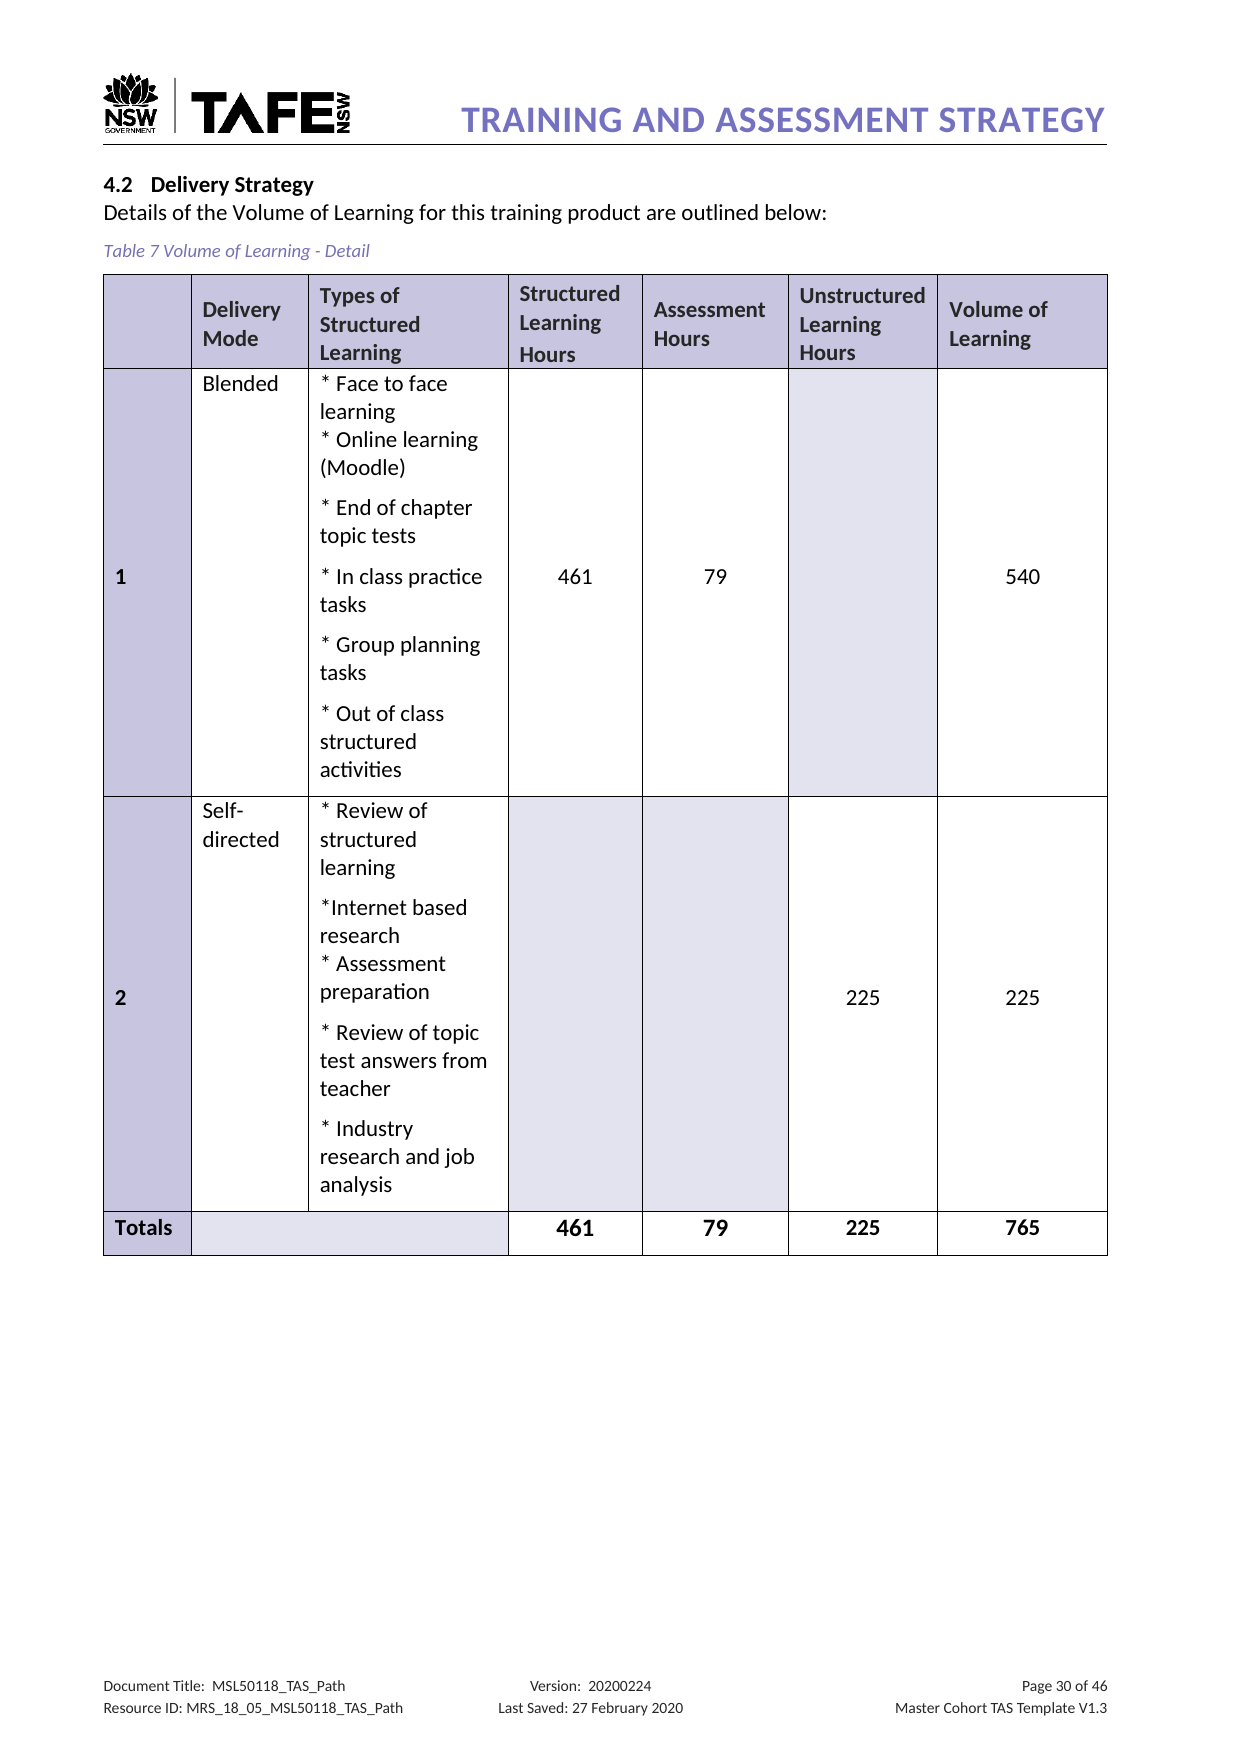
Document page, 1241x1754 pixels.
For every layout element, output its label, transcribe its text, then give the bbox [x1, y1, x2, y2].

table_header No. [104, 275, 191, 368]
table_cell 461 [509, 1212, 642, 1255]
subtitle 4.2 Delivery Strategy [103, 170, 1107, 198]
table_cell [643, 797, 788, 1211]
table_cell 225 [789, 797, 937, 1211]
text Table 7 Volume of Learning - Detail [103, 239, 1107, 262]
text Details of the Volume of Learning for this training product are outlined below: [103, 198, 1107, 226]
table_cell Blended [192, 369, 308, 796]
table_cell 765 [938, 1212, 1107, 1255]
table_cell * Review of structured learning *Internet based research * Assessment preparation * Review of topic test answers from teacher * Industry research and job analysis [309, 797, 508, 1211]
table_header Structured Learning Hours [509, 275, 642, 368]
table_cell 225 [789, 1212, 937, 1255]
table_cell 79 [643, 369, 788, 796]
picture [103, 73, 350, 133]
table_header Unstructured Learning Hours [789, 275, 937, 368]
table_cell * Face to face learning * Online learning (Moodle) * End of chapter topic tests * In class practice tasks * Group planning tasks * Out of class structured activities [309, 369, 508, 796]
table_cell 79 [643, 1212, 788, 1255]
table_cell 540 [938, 369, 1107, 796]
table_cell 461 [509, 369, 642, 796]
table_cell [509, 797, 642, 1211]
table_cell 2 [104, 797, 191, 1211]
table_cell [192, 1212, 508, 1255]
table_header Types of Structured Learning [309, 275, 508, 368]
table_cell Self-directed [192, 797, 308, 1211]
table_header Volume of Learning [938, 275, 1107, 368]
table_cell Totals [104, 1212, 191, 1255]
table_header Assessment Hours [643, 275, 788, 368]
table_cell [789, 369, 937, 796]
table_cell 1 [104, 369, 191, 796]
table_header Delivery Mode [192, 275, 308, 368]
table_cell 225 [938, 797, 1107, 1211]
